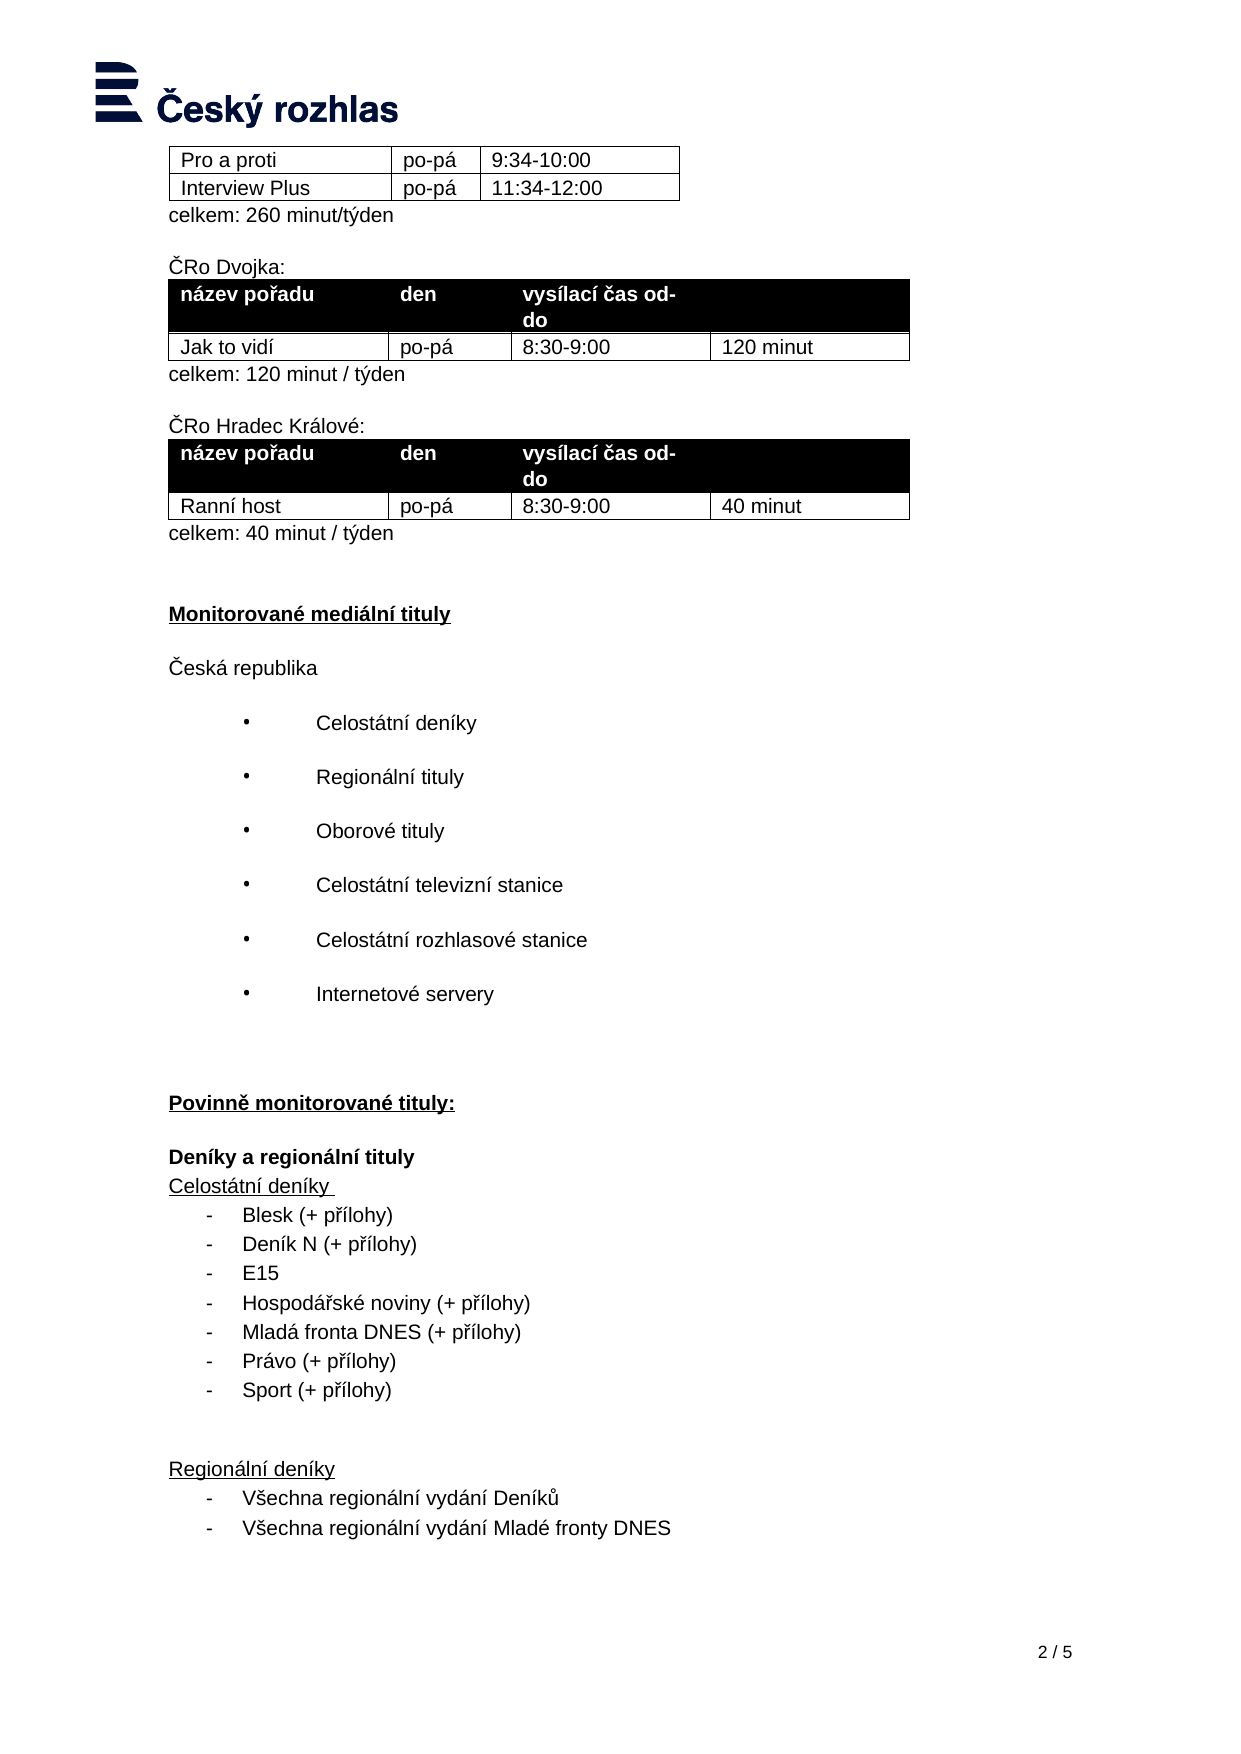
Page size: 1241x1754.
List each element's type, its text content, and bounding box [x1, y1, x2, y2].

list E15 [206, 1257, 1072, 1287]
text Regionální deníky [168, 1453, 1072, 1482]
table_cell Ranní host [169, 493, 388, 519]
list Blesk (+ přílohy) [206, 1199, 1072, 1228]
table_header den [389, 280, 511, 332]
text celkem: 260 minut/týden [168, 201, 1072, 227]
table_cell po-pá [392, 147, 480, 173]
list Všechna regionální vydání Deníků [206, 1482, 1072, 1512]
list Celostátní televizní stanice [242, 869, 1072, 899]
table_cell 11:34-12:00 [481, 174, 679, 200]
list Mladá fronta DNES (+ přílohy) [206, 1316, 1072, 1345]
text ČRo Dvojka: [168, 253, 1072, 279]
list Regionální tituly [242, 761, 1072, 790]
list Celostátní deníky [242, 707, 1072, 736]
list Deník N (+ přílohy) [206, 1228, 1072, 1257]
text Celostátní deníky [168, 1170, 1072, 1199]
table_header název pořadu [169, 440, 388, 492]
text Monitorované mediální tituly [168, 598, 1072, 627]
text Deníky a regionální tituly [168, 1141, 1072, 1170]
table_cell po-pá [389, 493, 511, 519]
text ČRo Hradec Králové: [168, 413, 1072, 439]
table_cell po-pá [392, 174, 480, 200]
table_cell 9:34-10:00 [481, 147, 679, 173]
text celkem: 120 minut / týden [168, 361, 1072, 387]
list Všechna regionální vydání Mladé fronty DNES [206, 1512, 1072, 1541]
text Povinně monitorované tituly: [168, 1087, 1072, 1116]
text Česká republika [168, 652, 1072, 682]
list Celostátní rozhlasové stanice [242, 924, 1072, 953]
table_cell Pro a proti [170, 147, 391, 173]
list Oborové tituly [242, 815, 1072, 844]
list Internetové servery [242, 978, 1072, 1007]
table_cell 8:30-9:00 [512, 493, 710, 519]
table_header den [389, 440, 511, 492]
table_cell po-pá [389, 334, 511, 359]
table_header název pořadu [169, 280, 388, 332]
table_cell 40 minut [711, 493, 909, 519]
list Sport (+ přílohy) [206, 1374, 1072, 1403]
table_cell Interview Plus [170, 174, 391, 200]
table_cell 8:30-9:00 [512, 334, 710, 359]
table_cell 120 minut [711, 334, 909, 359]
list Hospodářské noviny (+ přílohy) [206, 1287, 1072, 1316]
table_header vysílací čas od-do [512, 440, 710, 492]
table_header vysílací čas od-do [512, 280, 710, 332]
table_header [711, 440, 909, 492]
text celkem: 40 minut / týden [168, 520, 1072, 546]
table_header [711, 280, 909, 332]
table_cell Jak to vidí [169, 334, 388, 359]
picture [95, 62, 398, 128]
list Právo (+ přílohy) [206, 1345, 1072, 1374]
